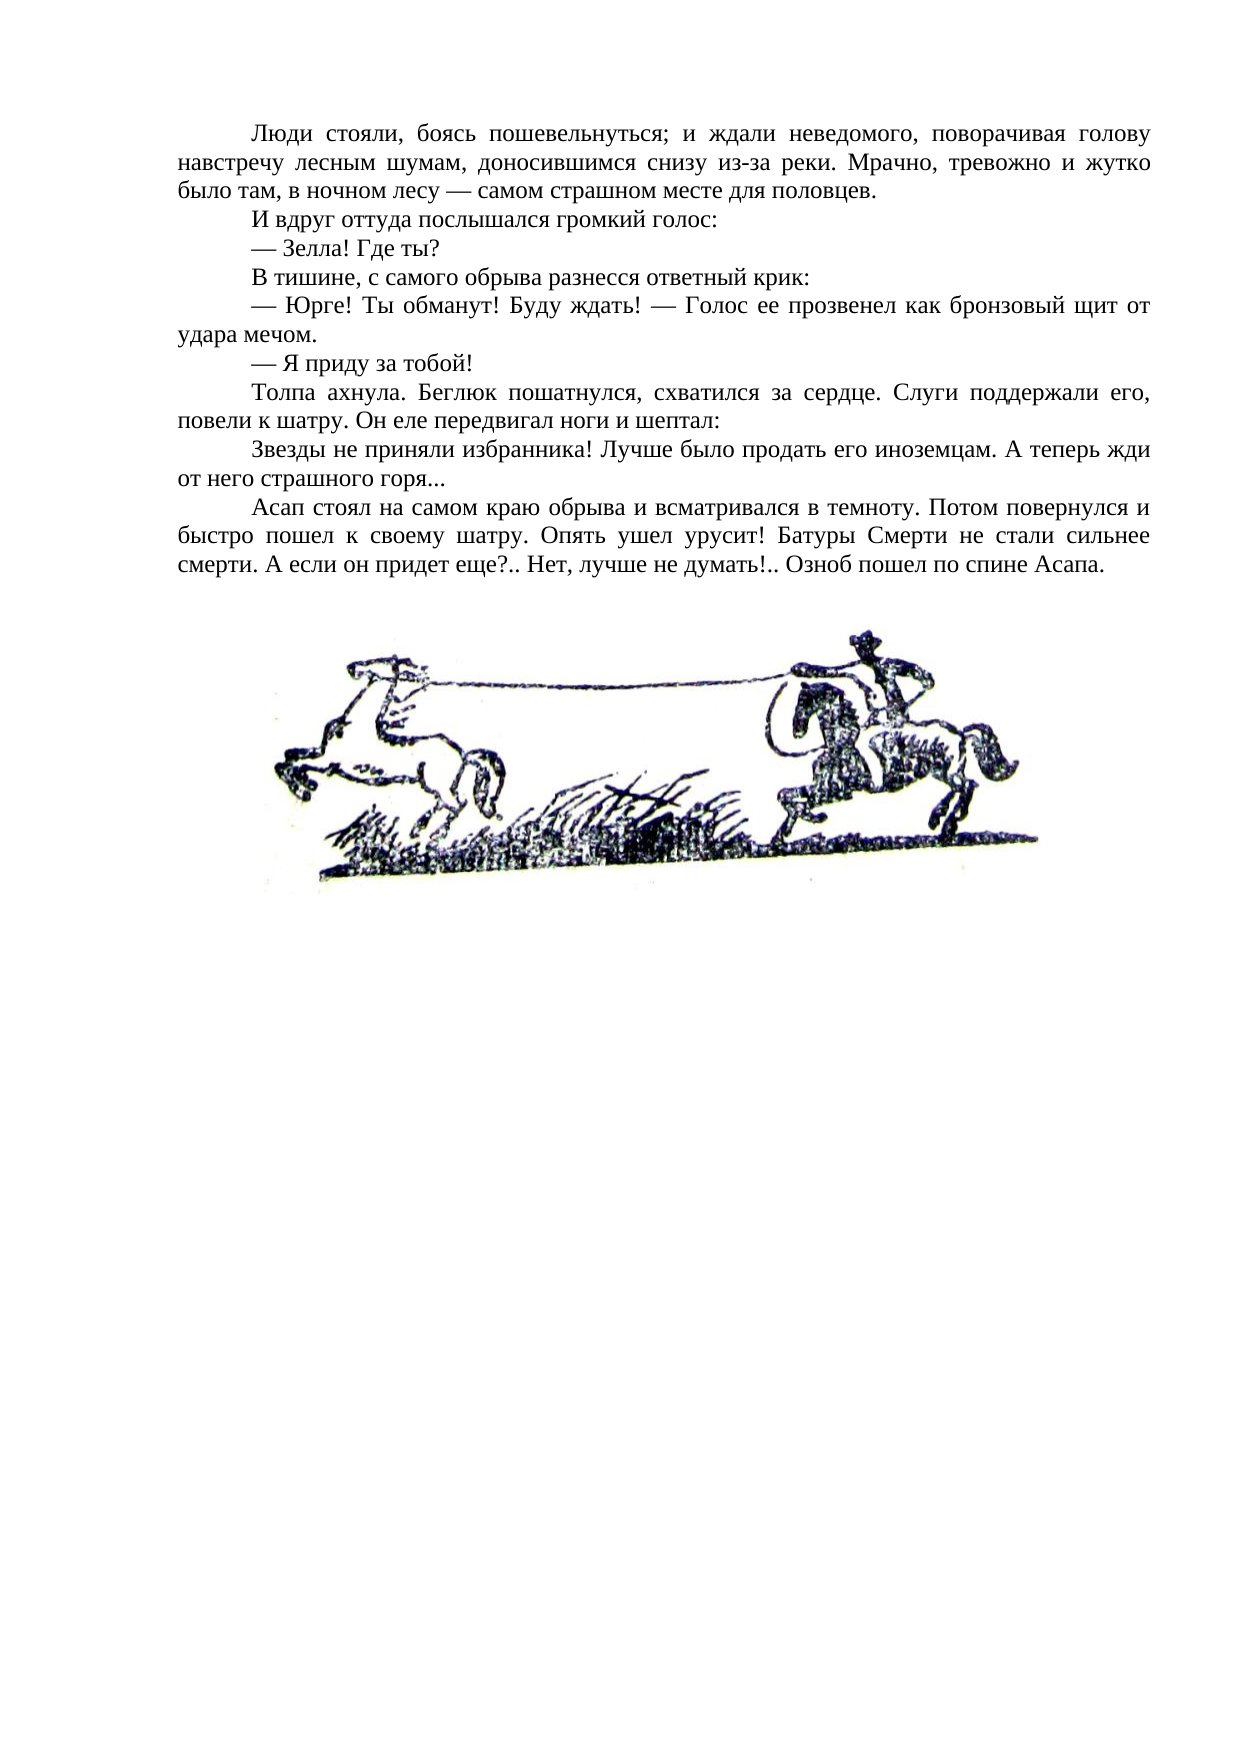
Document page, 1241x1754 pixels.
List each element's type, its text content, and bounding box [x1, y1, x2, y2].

text Асап стоял на самом краю обрыва и всматривался в темноту. Потом повернулся и быстро пошел к своему шатру. Опять ушел урусит! Батуры Смерти не стали сильнее смерти. А если он придет еще?.. Нет, лучше не думать!.. Озноб пошел по спине Асапа. [177, 492, 1152, 578]
text Люди стояли, боясь пошевельнуться; и ждали неведомого, поворачивая голову навстречу лесным шумам, доносившимся снизу из-за реки. Мрачно, тревожно и жутко было там, в ночном лесу — самом страшном месте для половцев. [177, 118, 1152, 204]
text — Юрге! Ты обманут! Буду ждать! — Голос ее прозвенел как бронзовый щит от удара мечом. [177, 291, 1152, 348]
text Толпа ахнула. Беглюк пошатнулся, схватился за сердце. Слуги поддержали его, повели к шатру. Он еле передвигал ноги и шептал: [177, 377, 1152, 434]
text — Зелла! Где ты? [177, 233, 1152, 262]
text В тишине, с самого обрыва разнесся ответный крик: [177, 262, 1152, 291]
text — Я приду за тобой! [177, 348, 1152, 377]
text Звезды не приняли избранника! Лучше было продать его иноземцам. А теперь жди от него страшного горя... [177, 434, 1152, 492]
text И вдруг оттуда послышался громкий голос: [177, 204, 1152, 233]
picture [264, 611, 1055, 893]
